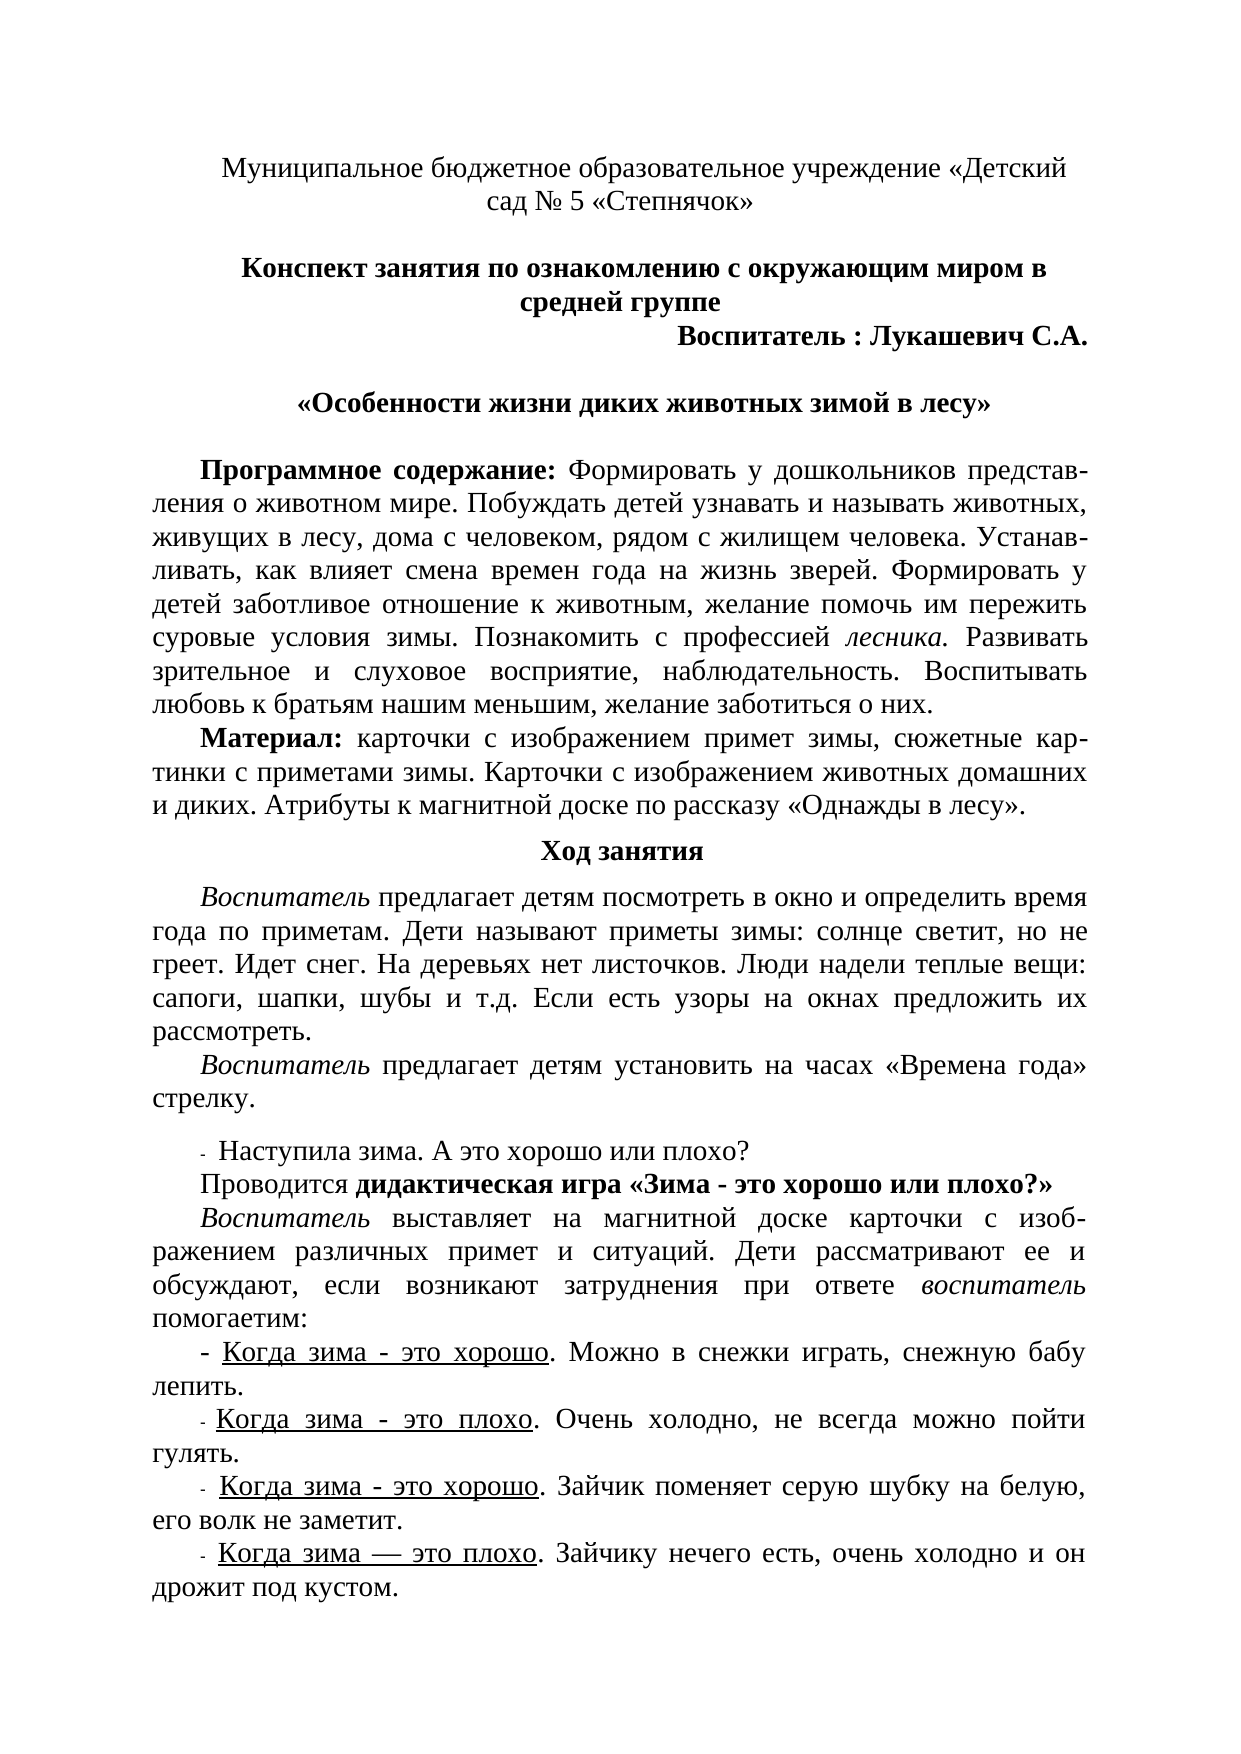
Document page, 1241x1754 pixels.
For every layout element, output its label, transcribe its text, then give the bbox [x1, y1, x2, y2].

text Муниципальное бюджетное образовательное учреждение «Детский сад № 5 «Степнячок» [152, 150, 1088, 217]
text Конспект занятия по ознакомлению с окружающим миром в средней группе [152, 251, 1088, 318]
text - Когда зима - это хорошо. Можно в снежки играть, снежную бабу лепить. [152, 1334, 1086, 1401]
text Воспитатель предлагает детям установить на часах «Времена года» стрелку. [152, 1047, 1088, 1114]
text Проводится дидактическая игра «Зима - это хорошо или плохо?» [152, 1166, 1086, 1200]
list Наступила зима. А это хорошо или плохо? [152, 1133, 1090, 1166]
text Материал: карточки с изображением примет зимы, сюжетные картинки с приметами зимы. Карточки с изображением животных домашних и диких. Атрибуты к магнитной доске по рассказу «Однажды в лесу». [152, 720, 1088, 821]
list Когда зима - это плохо. Очень холодно, не всегда можно пойти гулять. [152, 1401, 1086, 1468]
list Когда зима — это плохо. Зайчику нечего есть, очень холодно и он дрожит под кустом. [152, 1535, 1086, 1602]
text Воспитатель предлагает детям посмотреть в окно и определить время года по приметам. Дети называют приметы зимы: солнце светит, но не греет. Идет снег. На деревьях нет листочков. Люди надели теплые вещи: сапоги, шапки, шубы и т.д. Если есть узоры на окнах предложить их рассмотреть. [152, 879, 1088, 1047]
text Программное содержание: Формировать у дошкольников представления о животном мире. Побуждать детей узнавать и называть животных, живущих в лесу, дома с человеком, рядом с жилищем человека. Устанавливать, как влияет смена времен года на жизнь зверей. Формировать у детей заботливое отношение к животным, желание помочь им пережить суровые условия зимы. Познакомить с профессией лесника. Развивать зрительное и слуховое восприятие, наблюдательность. Воспитывать любовь к братьям нашим меньшим, желание заботиться о них. [152, 452, 1088, 720]
text Ход занятия [154, 833, 1090, 867]
text Воспитатель выставляет на магнитной доске карточки с изображением различных примет и ситуаций. Дети рассматривают ее и обсуждают, если возникают затруднения при ответе воспитатель помогаетим: [152, 1200, 1086, 1334]
text «Особенности жизни диких животных зимой в лесу» [152, 385, 1088, 418]
text Воспитатель : Лукашевич С.А. [152, 318, 1088, 351]
list Когда зима - это хорошо. Зайчик поменяет серую шубку на белую, его волк не заметит. [152, 1468, 1086, 1535]
